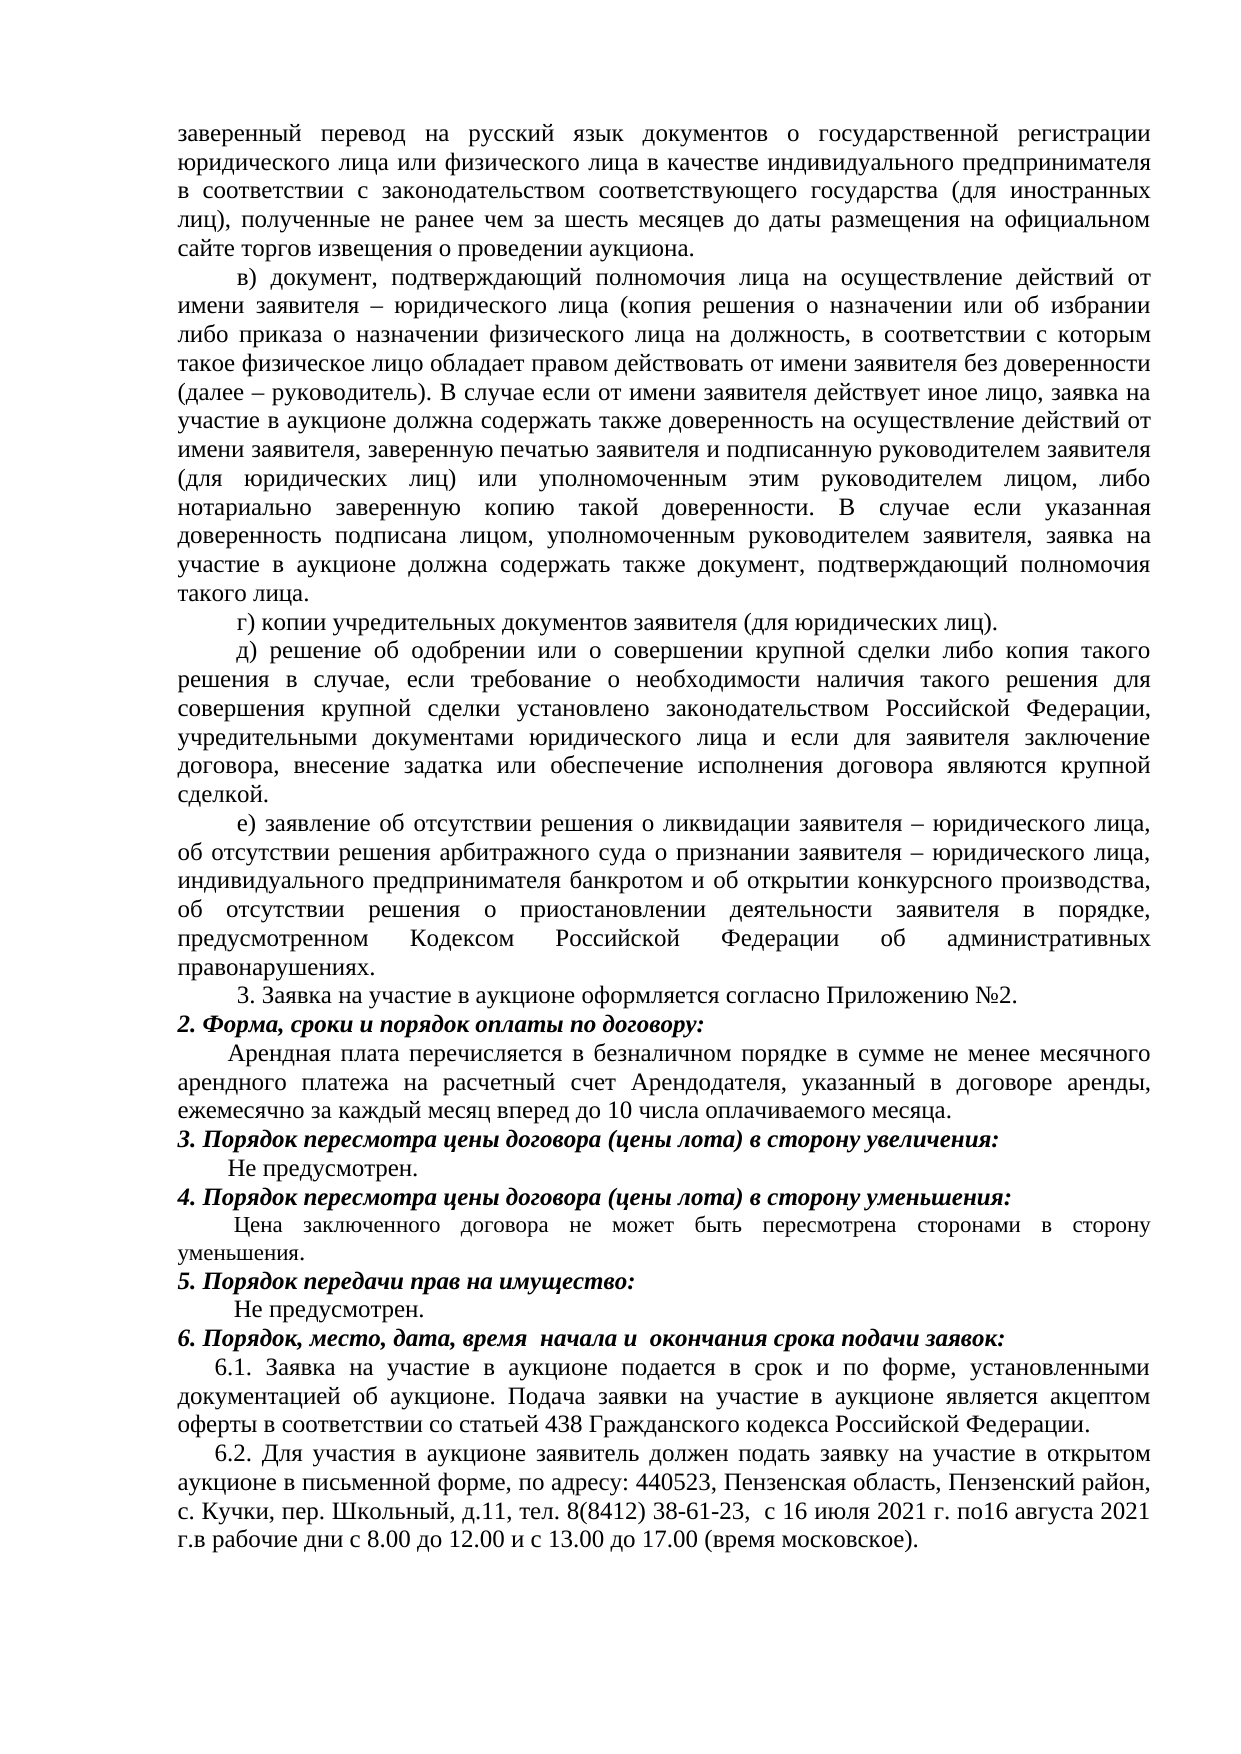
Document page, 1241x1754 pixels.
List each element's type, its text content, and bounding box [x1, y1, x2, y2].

text 6. Порядок, место, дата, время начала и окончания срока подачи заявок: [177, 1323, 1157, 1352]
text Арендная плата перечисляется в безналичном порядке в сумме не менее месячного арендного платежа на расчетный счет Арендодателя, указанный в договоре аренды, ежемесячно за каждый месяц вперед до 10 числа оплачиваемого месяца. [177, 1038, 1152, 1124]
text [177, 118, 1152, 262]
text Цена заключенного договора не может быть пересмотрена сторонами в сторону уменьшения. [177, 1211, 1152, 1266]
text 5. Порядок передачи прав на имущество: [177, 1266, 1152, 1294]
text 6.2. Для участия в аукционе заявитель должен подать заявку на участие в открытом аукционе в письменной форме, по адресу: 440523, Пензенская область, Пензенский район, с. Кучки, пер. Школьный, д.11, тел. 8(8412) 38-61-23, с 16 июля 2021 г. по16 августа 2021 г.в рабочие дни с 8.00 до 12.00 и с 13.00 до 17.00 (время московское). [177, 1438, 1152, 1553]
text в) документ, подтверждающий полномочия лица на осуществление действий от имени заявителя – юридического лица (копия решения о назначении или об избрании либо приказа о назначении физического лица на должность, в соответствии с которым такое физическое лицо обладает правом действовать от имени заявителя без доверенности (далее – руководитель). В случае если от имени заявителя действует иное лицо, заявка на участие в аукционе должна содержать также доверенность на осуществление действий от имени заявителя, заверенную печатью заявителя и подписанную руководителем заявителя (для юридических лиц) или уполномоченным этим руководителем лицом, либо нотариально заверенную копию такой доверенности. В случае если указанная доверенность подписана лицом, уполномоченным руководителем заявителя, заявка на участие в аукционе должна содержать также документ, подтверждающий полномочия такого лица. [177, 262, 1152, 607]
text г) копии учредительных документов заявителя (для юридических лиц). [177, 607, 1152, 636]
text Не предусмотрен. [177, 1153, 1152, 1182]
text 3. Порядок пересмотра цены договора (цены лота) в сторону увеличения: [177, 1124, 1152, 1153]
text 3. Заявка на участие в аукционе оформляется согласно Приложению №2. [177, 981, 1152, 1009]
text Не предусмотрен. [177, 1294, 1152, 1323]
text 4. Порядок пересмотра цены договора (цены лота) в сторону уменьшения: [177, 1182, 1152, 1211]
text 6.1. Заявка на участие в аукционе подается в срок и по форме, установленными документацией об аукционе. Подача заявки на участие в аукционе является акцептом оферты в соответствии со статьей 438 Гражданского кодекса Российской Федерации. [177, 1352, 1152, 1438]
text е) заявление об отсутствии решения о ликвидации заявителя – юридического лица, об отсутствии решения арбитражного суда о признании заявителя – юридического лица, индивидуального предпринимателя банкротом и об открытии конкурсного производства, об отсутствии решения о приостановлении деятельности заявителя в порядке, предусмотренном Кодексом Российской Федерации об административных правонарушениях. [177, 808, 1152, 981]
text д) решение об одобрении или о совершении крупной сделки либо копия такого решения в случае, если требование о необходимости наличия такого решения для совершения крупной сделки установлено законодательством Российской Федерации, учредительными документами юридического лица и если для заявителя заключение договора, внесение задатка или обеспечение исполнения договора являются крупной сделкой. [177, 636, 1152, 808]
text 2. Форма, сроки и порядок оплаты по договору: [177, 1009, 1152, 1038]
